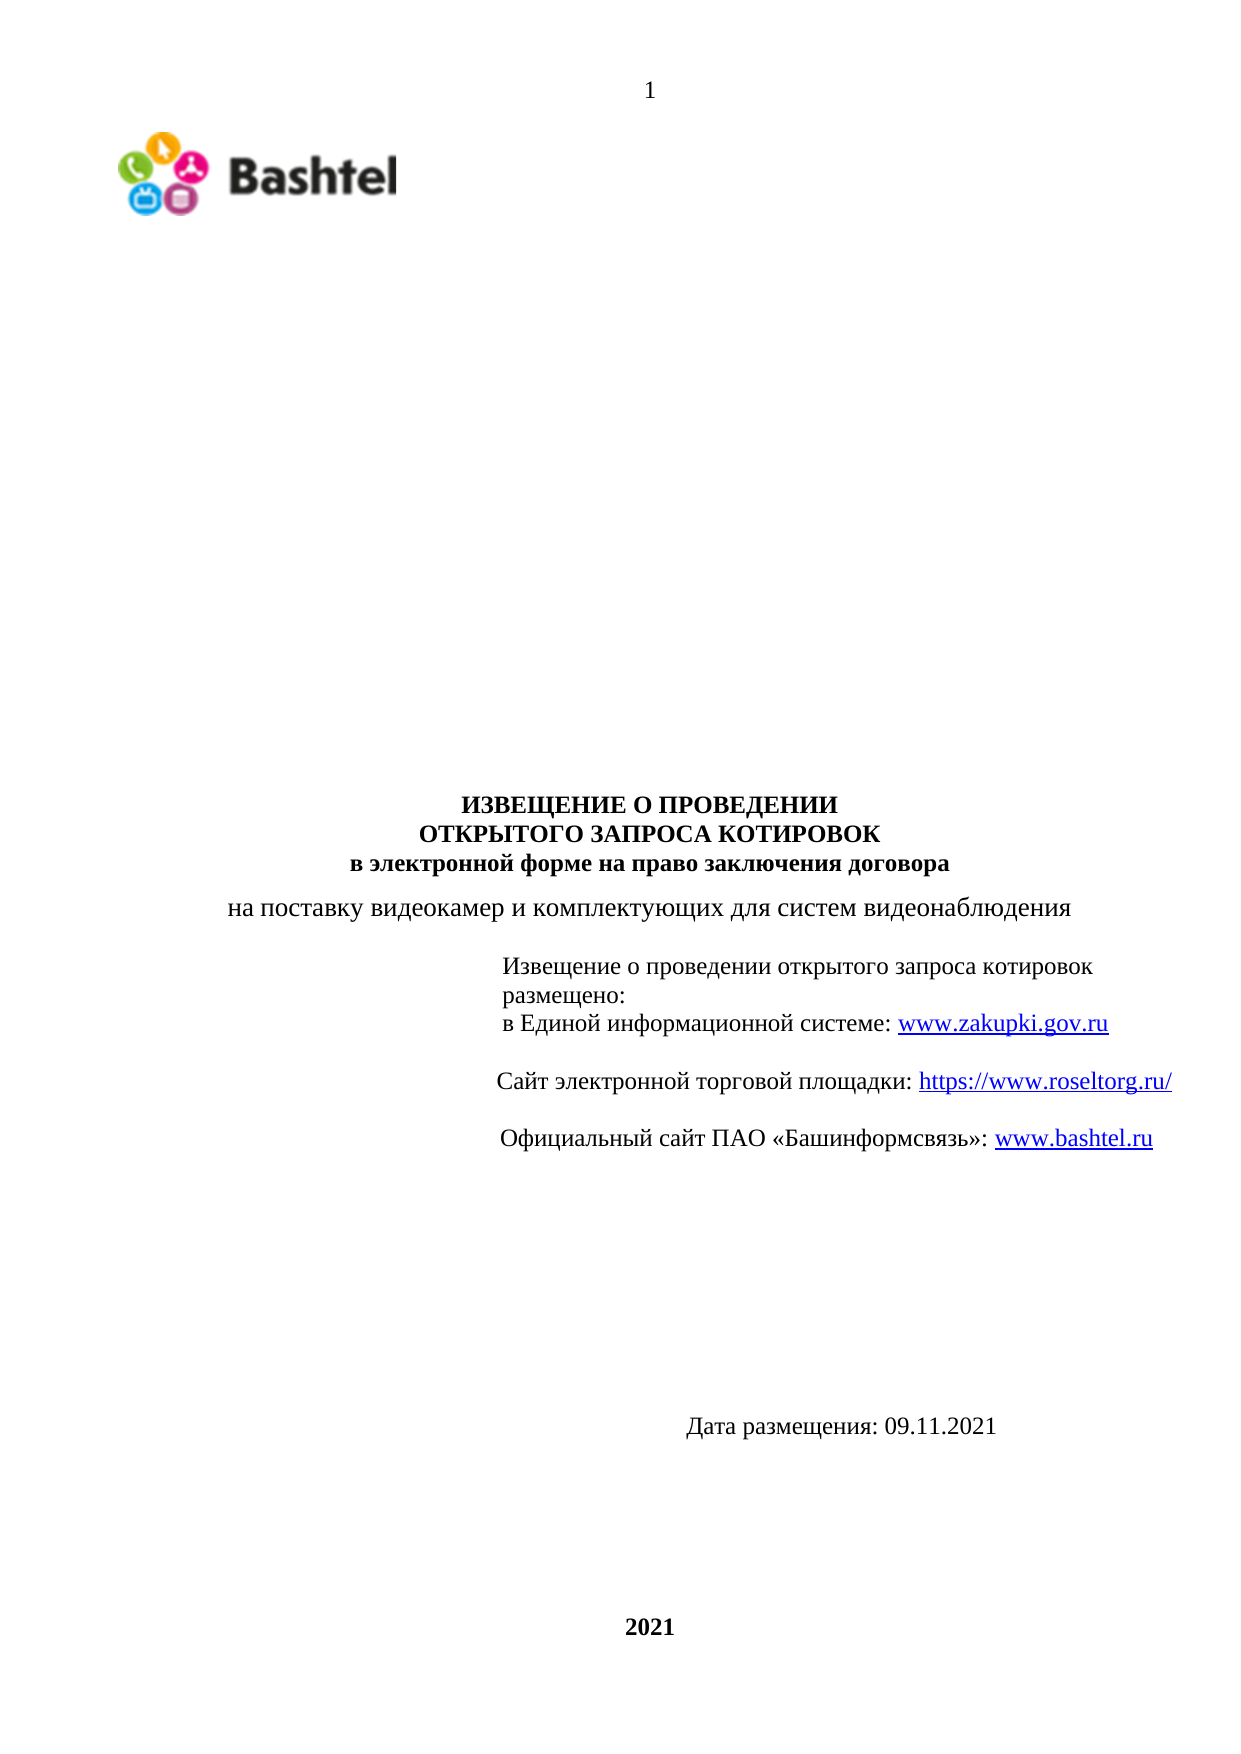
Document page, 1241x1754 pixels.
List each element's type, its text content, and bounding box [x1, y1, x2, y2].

text ОТКРЫТОГО ЗАПРОСА КОТИРОВОК [118, 819, 1181, 848]
text Сайт электронной торговой площадки: https://www.roseltorg.ru/ [490, 1066, 1181, 1095]
text в Единой информационной системе: www.zakupki.gov.ru [502, 1008, 1181, 1037]
text Извещение о проведении открытого запроса котировок размещено: [502, 951, 1181, 1008]
picture [118, 132, 397, 216]
text Дата размещения: 09.11.2021 [502, 1411, 1181, 1440]
text ИЗВЕЩЕНИЕ О ПРОВЕДЕНИИ [118, 791, 1181, 819]
text 2021 [118, 1612, 1181, 1641]
text Официальный сайт ПАО «Башинформсвязь»: www.bashtel.ru [487, 1123, 1181, 1152]
text в электронной форме на право заключения договора [118, 848, 1181, 877]
text на поставку видеокамер и комплектующих для систем видеонаблюдения [118, 891, 1181, 922]
